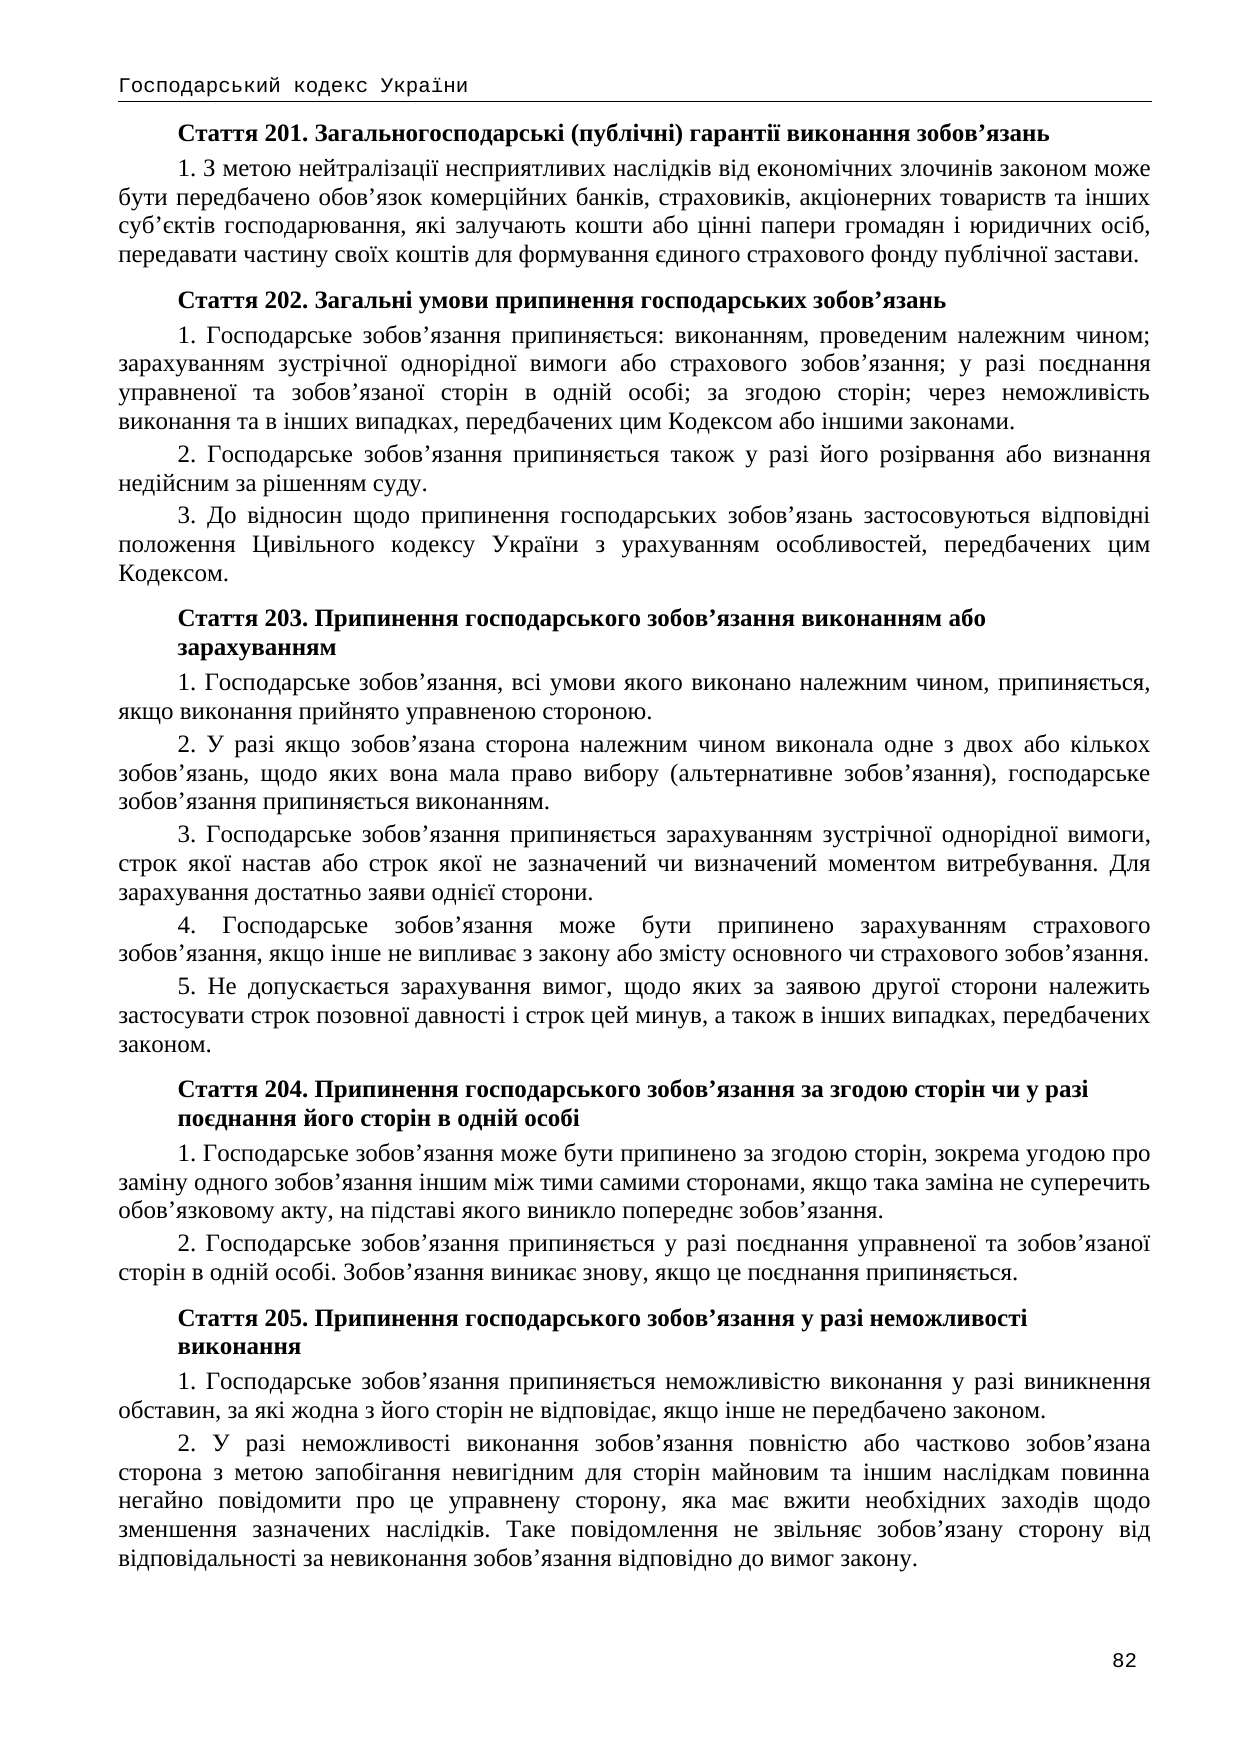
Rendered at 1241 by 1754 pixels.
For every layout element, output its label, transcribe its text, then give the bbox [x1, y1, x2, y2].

subtitle Стаття 203. Припинення господарського зобов’язання виконанням або зарахуванням [177, 603, 1152, 661]
text 2. Господарське зобов’язання припиняється також у разі його розірвання або визнання недійсним за рішенням суду. [118, 439, 1152, 496]
text 5. Не допускається зарахування вимог, щодо яких за заявою другої сторони належить застосувати строк позовної давності і строк цей минув, а також в інших випадках, передбачених законом. [118, 971, 1152, 1058]
text 1. Господарське зобов’язання припиняється: виконанням, проведеним належним чином; зарахуванням зустрічної однорідної вимоги або страхового зобов’язання; у разі поєднання управненої та зобов’язаної сторін в одній особі; за згодою сторін; через неможливість виконання та в інших випадках, передбачених цим Кодексом або іншими законами. [118, 320, 1152, 435]
text 1. Господарське зобов’язання, всі умови якого виконано належним чином, припиняється, якщо виконання прийнято управненою стороною. [118, 667, 1152, 725]
text 1. Господарське зобов’язання може бути припинено за згодою сторін, зокрема угодою про заміну одного зобов’язання іншим між тими самими сторонами, якщо така заміна не суперечить обов’язковому акту, на підставі якого виникло попереднє зобов’язання. [118, 1138, 1152, 1224]
subtitle Стаття 202. Загальні умови припинення господарських зобов’язань [177, 285, 1152, 313]
text 1. З метою нейтралізації несприятливих наслідків від економічних злочинів законом може бути передбачено обов’язок комерційних банків, страховиків, акціонерних товариств та інших суб’єктів господарювання, які залучають кошти або цінні папери громадян і юридичних осіб, передавати частину своїх коштів для формування єдиного страхового фонду публічної застави. [118, 153, 1152, 268]
text 3. До відносин щодо припинення господарських зобов’язань застосовуються відповідні положення Цивільного кодексу України з урахуванням особливостей, передбачених цим Кодексом. [118, 501, 1152, 587]
subtitle Стаття 204. Припинення господарського зобов’язання за згодою сторін чи у разі поєднання його сторін в одній особі [177, 1074, 1152, 1132]
subtitle Стаття 201. Загальногосподарські (публічні) гарантії виконання зобов’язань [177, 118, 1152, 147]
text 4. Господарське зобов’язання може бути припинено зарахуванням страхового зобов’язання, якщо інше не випливає з закону або змісту основного чи страхового зобов’язання. [118, 910, 1152, 967]
text 2. Господарське зобов’язання припиняється у разі поєднання управненої та зобов’язаної сторін в одній особі. Зобов’язання виникає знову, якщо це поєднання припиняється. [118, 1228, 1152, 1286]
text 2. У разі неможливості виконання зобов’язання повністю або частково зобов’язана сторона з метою запобігання невигідним для сторін майновим та іншим наслідкам повинна негайно повідомити про це управнену сторону, яка має вжити необхідних заходів щодо зменшення зазначених наслідків. Таке повідомлення не звільняє зобов’язану сторону від відповідальності за невиконання зобов’язання відповідно до вимог закону. [118, 1428, 1152, 1572]
text 2. У разі якщо зобов’язана сторона належним чином виконала одне з двох або кількох зобов’язань, щодо яких вона мала право вибору (альтернативне зобов’язання), господарське зобов’язання припиняється виконанням. [118, 729, 1152, 815]
subtitle Стаття 205. Припинення господарського зобов’язання у разі неможливості виконання [177, 1303, 1152, 1360]
text 1. Господарське зобов’язання припиняється неможливістю виконання у разі виникнення обставин, за які жодна з його сторін не відповідає, якщо інше не передбачено законом. [118, 1366, 1152, 1424]
text 3. Господарське зобов’язання припиняється зарахуванням зустрічної однорідної вимоги, строк якої настав або строк якої не зазначений чи визначений моментом витребування. Для зарахування достатньо заяви однієї сторони. [118, 819, 1152, 906]
